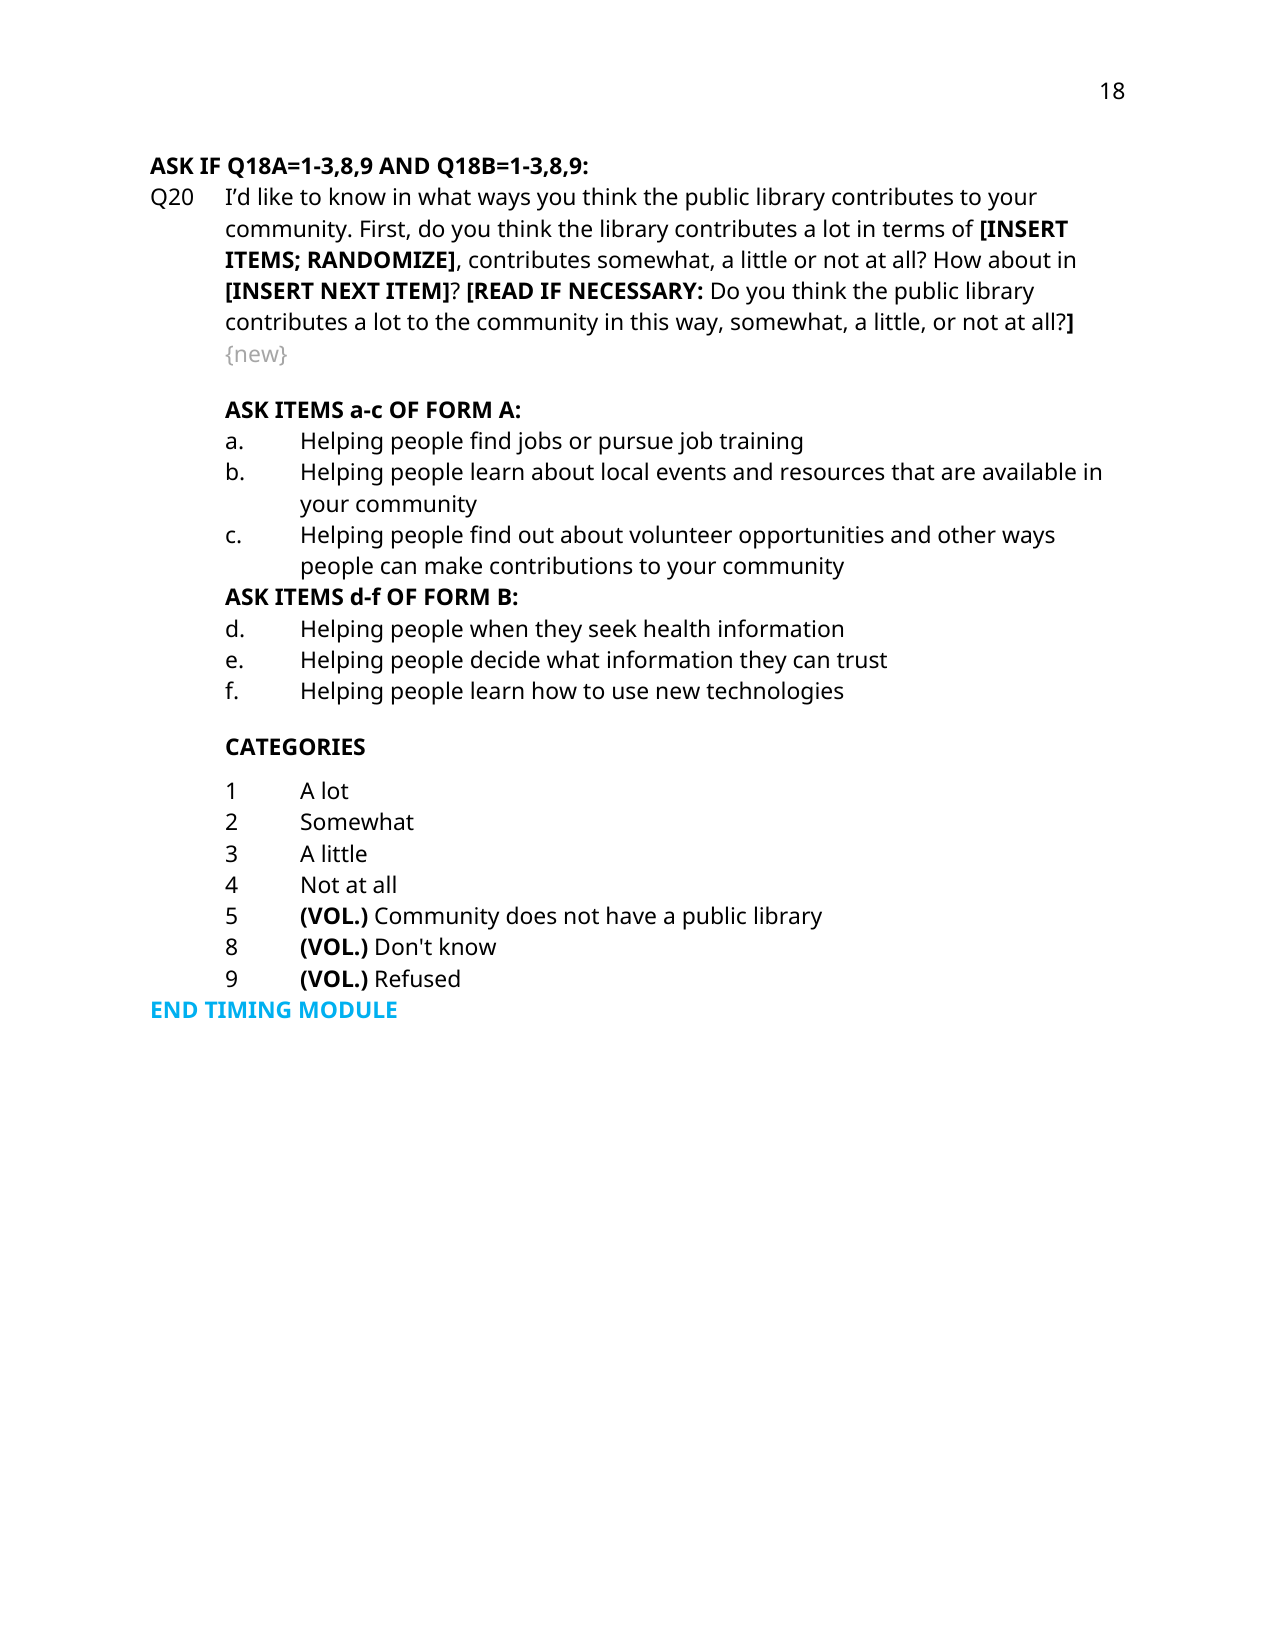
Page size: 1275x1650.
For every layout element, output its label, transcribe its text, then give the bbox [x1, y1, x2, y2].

text 3 A little [225, 837, 1125, 869]
text ASK ITEMS d-f OF FORM B: [225, 581, 1125, 612]
text d. Helping people when they seek health information [225, 612, 1125, 644]
text 8 (VOL.) Don't know [225, 931, 1125, 962]
text c. Helping people find out about volunteer opportunities and other ways people can make contributions to your community [225, 519, 1125, 581]
text CATEGORIES [150, 731, 1125, 762]
text ASK ITEMS a-c OF FORM A: [225, 394, 1125, 425]
text END TIMING MODULE [150, 994, 1125, 1025]
text 9 (VOL.) Refused [225, 962, 1125, 994]
text 1 A lot [225, 775, 1125, 806]
text e. Helping people decide what information they can trust [225, 644, 1125, 675]
text 5 (VOL.) Community does not have a public library [225, 900, 1125, 931]
text b. Helping people learn about local events and resources that are available in your community [225, 456, 1125, 519]
text ASK IF Q18A=1-3,8,9 AND Q18B=1-3,8,9: [150, 150, 1125, 181]
text 2 Somewhat [225, 806, 1125, 837]
text a. Helping people find jobs or pursue job training [225, 425, 1125, 456]
text Q20 I’d like to know in what ways you think the public library contributes to your community. First, do you think the library contributes a lot in terms of [INSERT ITEMS; RANDOMIZE], contributes somewhat, a little or not at all? How about in [INSERT NEXT ITEM]? [READ IF NECESSARY: Do you think the public library contributes a lot to the community in this way, somewhat, a little, or not at all?] {new} [150, 181, 1125, 369]
text 4 Not at all [225, 869, 1125, 900]
text f. Helping people learn how to use new technologies [225, 675, 1125, 706]
